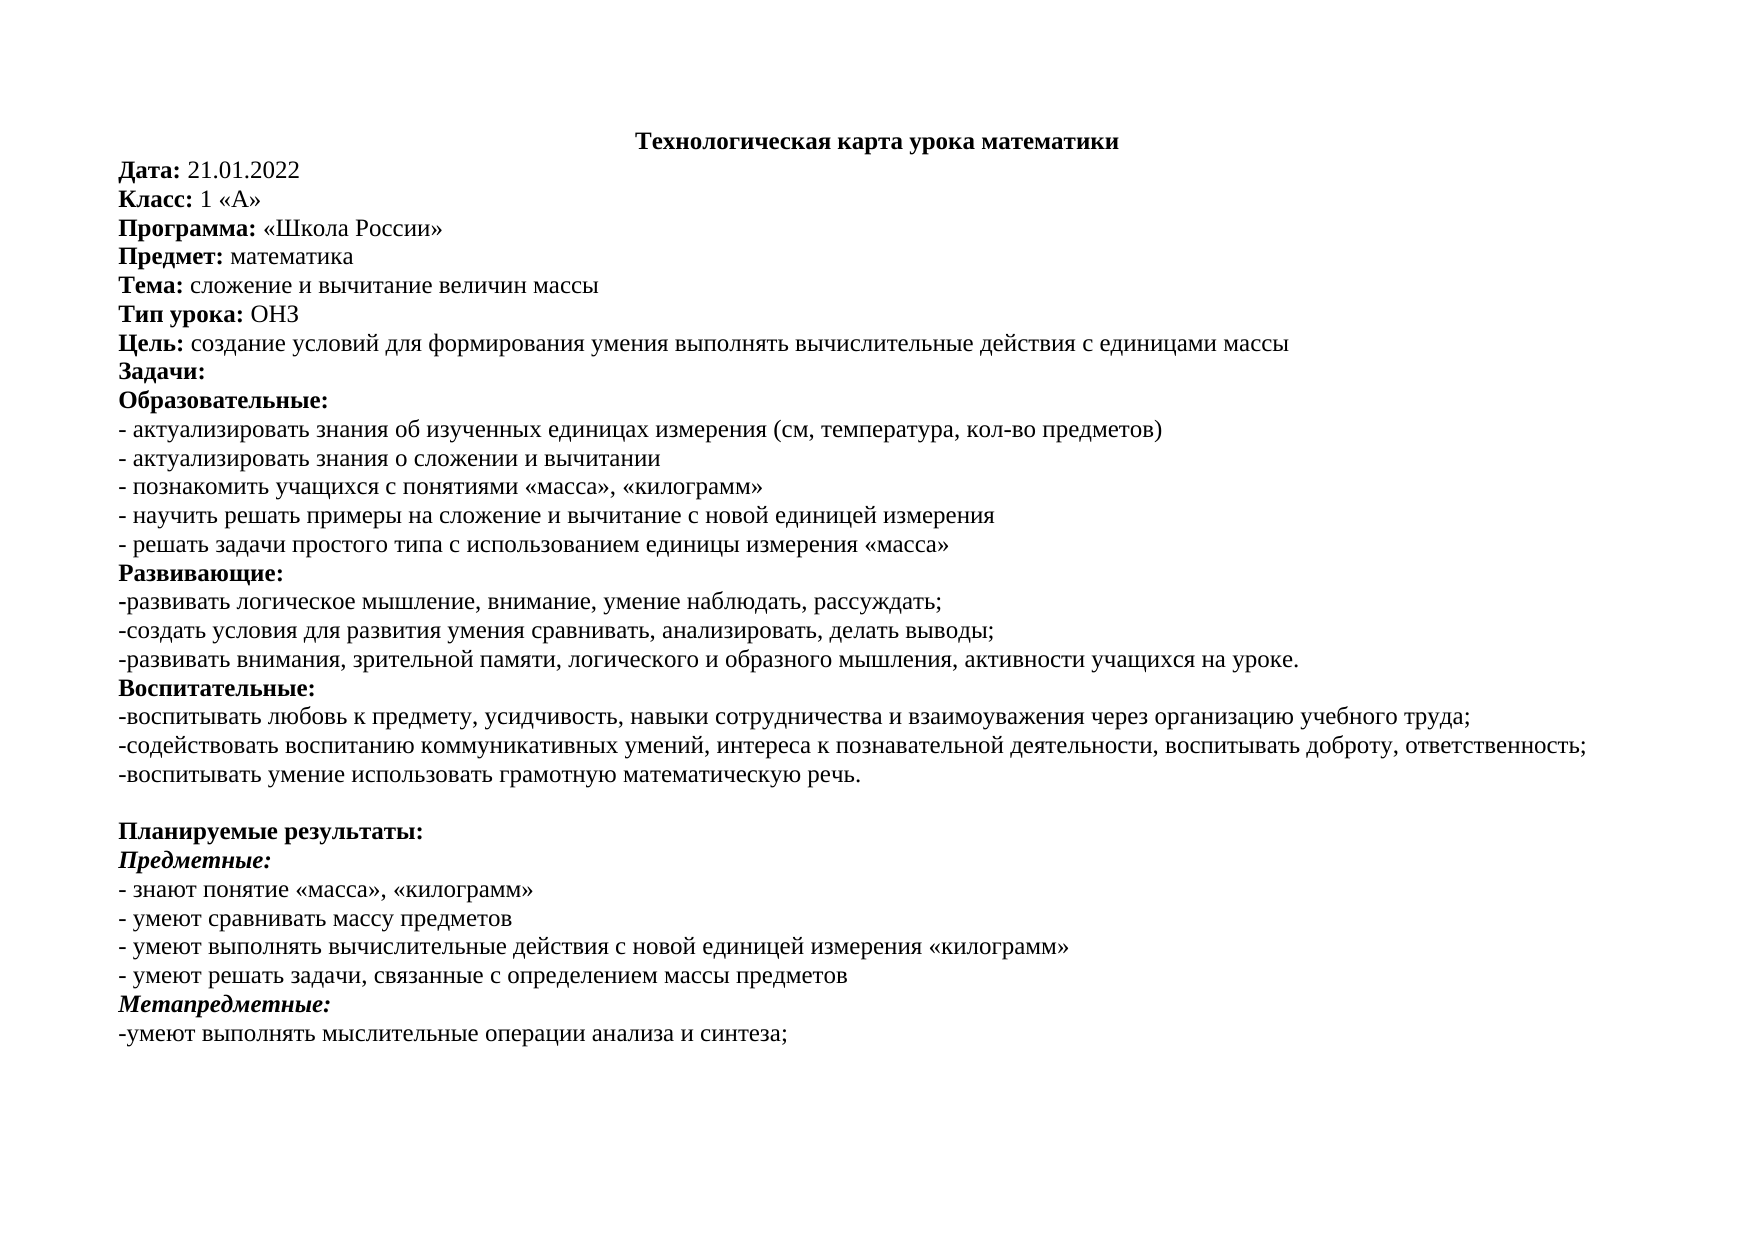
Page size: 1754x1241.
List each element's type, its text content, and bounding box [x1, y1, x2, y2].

text -содействовать воспитанию коммуникативных умений, интереса к познавательной деятельности, воспитывать доброту, ответственность; [118, 730, 1636, 759]
text Программа: «Школа России» [118, 213, 1636, 241]
text - умеют выполнять вычислительные действия с новой единицей измерения «килограмм» [118, 931, 1636, 960]
text Тип урока: ОНЗ [118, 299, 1636, 328]
text Развивающие: [118, 558, 1636, 586]
text - знают понятие «масса», «килограмм» [118, 874, 1636, 903]
text -развивать логическое мышление, внимание, умение наблюдать, рассуждать; [118, 586, 1636, 615]
text - решать задачи простого типа с использованием единицы измерения «масса» [118, 529, 1636, 558]
text Цель: создание условий для формирования умения выполнять вычислительные действия с единицами массы [118, 328, 1636, 356]
text - научить решать примеры на сложение и вычитание с новой единицей измерения [118, 500, 1636, 529]
text Тема: сложение и вычитание величин массы [118, 270, 1636, 299]
text - актуализировать знания об изученных единицах измерения (см, температура, кол-во предметов) [118, 414, 1636, 443]
text Образовательные: [118, 385, 1636, 414]
text Класс: 1 «А» [118, 184, 1636, 213]
text Задачи: [118, 356, 1636, 385]
text Метапредметные: [118, 989, 1636, 1018]
text -умеют выполнять мыслительные операции анализа и синтеза; [118, 1018, 1636, 1046]
text Предмет: математика [118, 241, 1636, 270]
text - умеют сравнивать массу предметов [118, 903, 1636, 931]
text - актуализировать знания о сложении и вычитании [118, 443, 1636, 471]
text -воспитывать любовь к предмету, усидчивость, навыки сотрудничества и взаимоуважения через организацию учебного труда; [118, 701, 1636, 730]
text - умеют решать задачи, связанные с определением массы предметов [118, 960, 1636, 989]
text Предметные: [118, 845, 1636, 874]
text -создать условия для развития умения сравнивать, анализировать, делать выводы; [118, 615, 1636, 644]
text Воспитательные: [118, 673, 1636, 701]
text Планируемые результаты: [118, 816, 1636, 845]
text Технологическая карта урока математики [118, 126, 1636, 155]
text - познакомить учащихся с понятиями «масса», «килограмм» [118, 471, 1636, 500]
text -развивать внимания, зрительной памяти, логического и образного мышления, активности учащихся на уроке. [118, 644, 1636, 673]
text -воспитывать умение использовать грамотную математическую речь. [118, 759, 1636, 788]
text Дата: 21.01.2022 [118, 155, 1636, 184]
